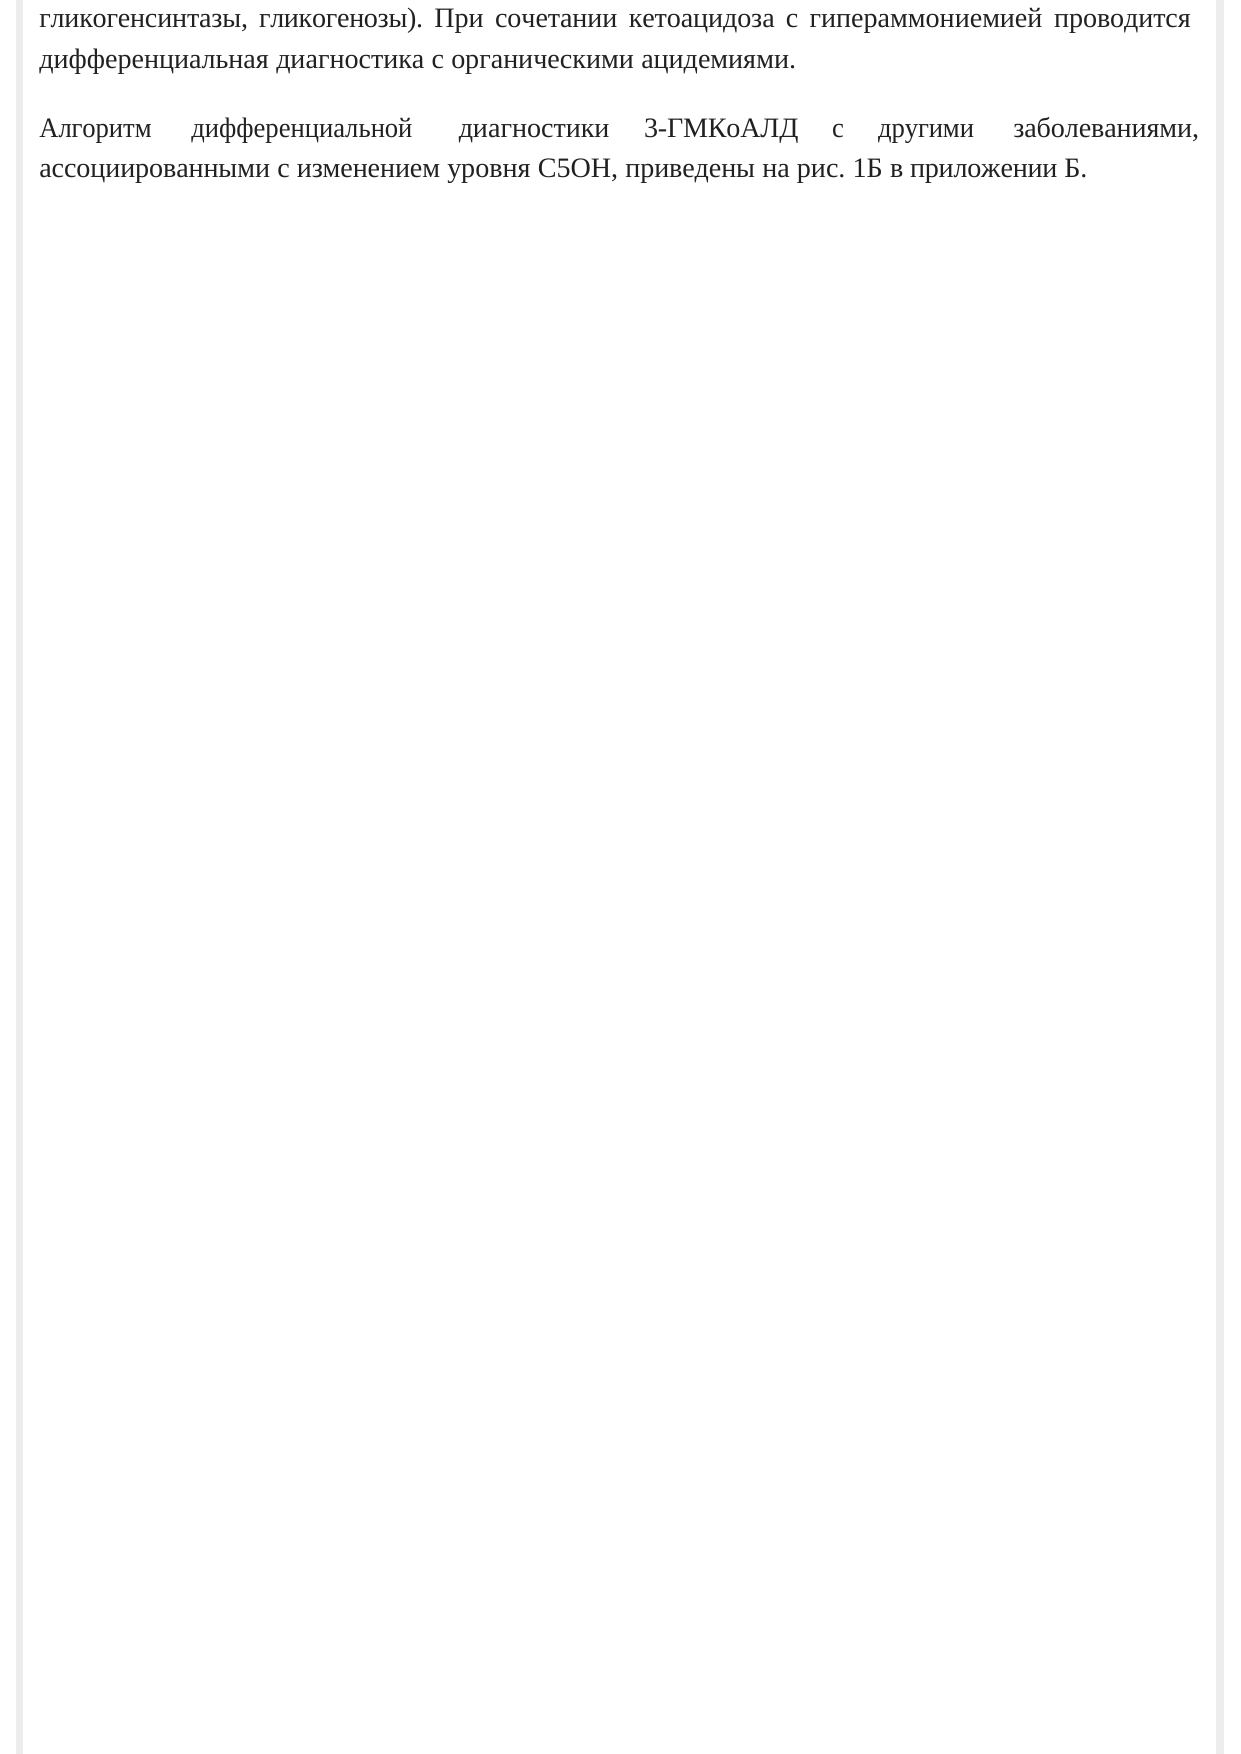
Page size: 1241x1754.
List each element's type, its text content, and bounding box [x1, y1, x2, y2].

text гликогенсинтазы, гликогенозы). При сочетании кетоацидоза с гипераммониемией проводится дифференциальная диагностика с органическими ацидемиями. [39, 1, 1201, 74]
text Алгоритм дифференциальной диагностики 3-ГМКоАЛД с другими заболеваниями, ассоциированными с изменением уровня C5OH, приведены на рис. 1Б в приложении Б. [39, 111, 1201, 183]
